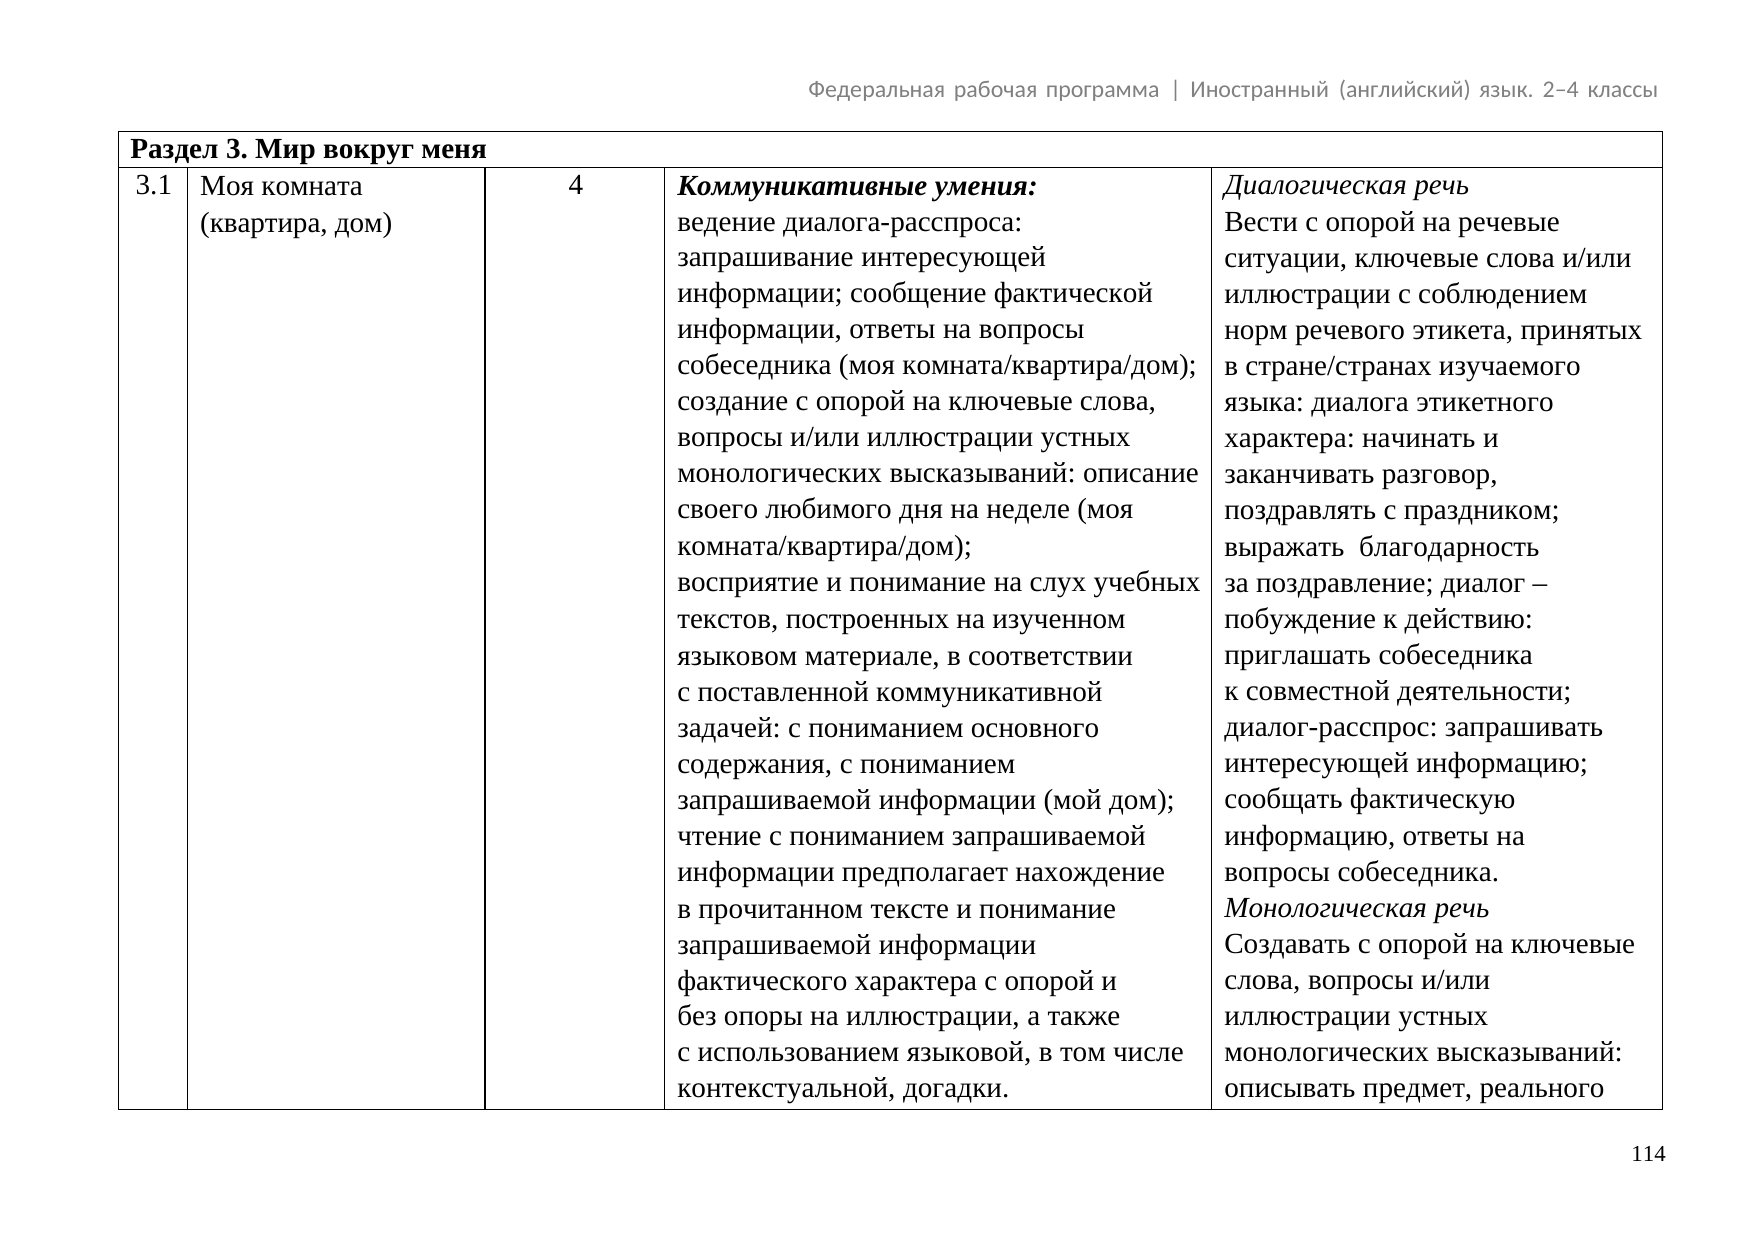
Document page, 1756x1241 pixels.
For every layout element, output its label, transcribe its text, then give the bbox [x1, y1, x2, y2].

table_header Раздел 3. Мир вокруг меня [119, 132, 1662, 167]
table_cell 3.1 [119, 168, 187, 1109]
table_cell 4 [486, 168, 664, 1109]
table_cell Коммуникативные умения: ведение диалога-расспроса: запрашивание интересующей информации; сообщение фактической информации, ответы на вопросы собеседника (моя комната/квартира/дом); создание с опорой на ключевые слова, вопросы и/или иллюстрации устных монологических высказываний: описание своего любимого дня на неделе (моя комната/квартира/дом); восприятие и понимание на слух учебных текстов, построенных на изученном языковом материале, в соответствии с поставленной коммуникативной задачей: с пониманием основного содержания, с пониманием запрашиваемой информации (мой дом); чтение с пониманием запрашиваемой информации предполагает нахождение в прочитанном тексте и понимание запрашиваемой информации фактического характера с опорой и без опоры на иллюстрации, а также с использованием языковой, в том числе контекстуальной, догадки. [665, 168, 1211, 1109]
table_cell Моя комната (квартира, дом) [188, 168, 484, 1109]
table_cell Диалогическая речь Вести с опорой на речевые ситуации, ключевые слова и/или иллюстрации с соблюдением норм речевого этикета, принятых в стране/странах изучаемого языка: диалога этикетного характера: начинать и заканчивать разговор, поздравлять с праздником; выражать благодарность за поздравление; диалог – побуждение к действию: приглашать собеседника к совместной деятельности; диалог-расспрос: запрашивать интересующей информацию; сообщать фактическую информацию, ответы на вопросы собеседника. Монологическая речь Создавать с опорой на ключевые слова, вопросы и/или иллюстрации устных монологических высказываний: описывать предмет, реального [1212, 168, 1662, 1109]
